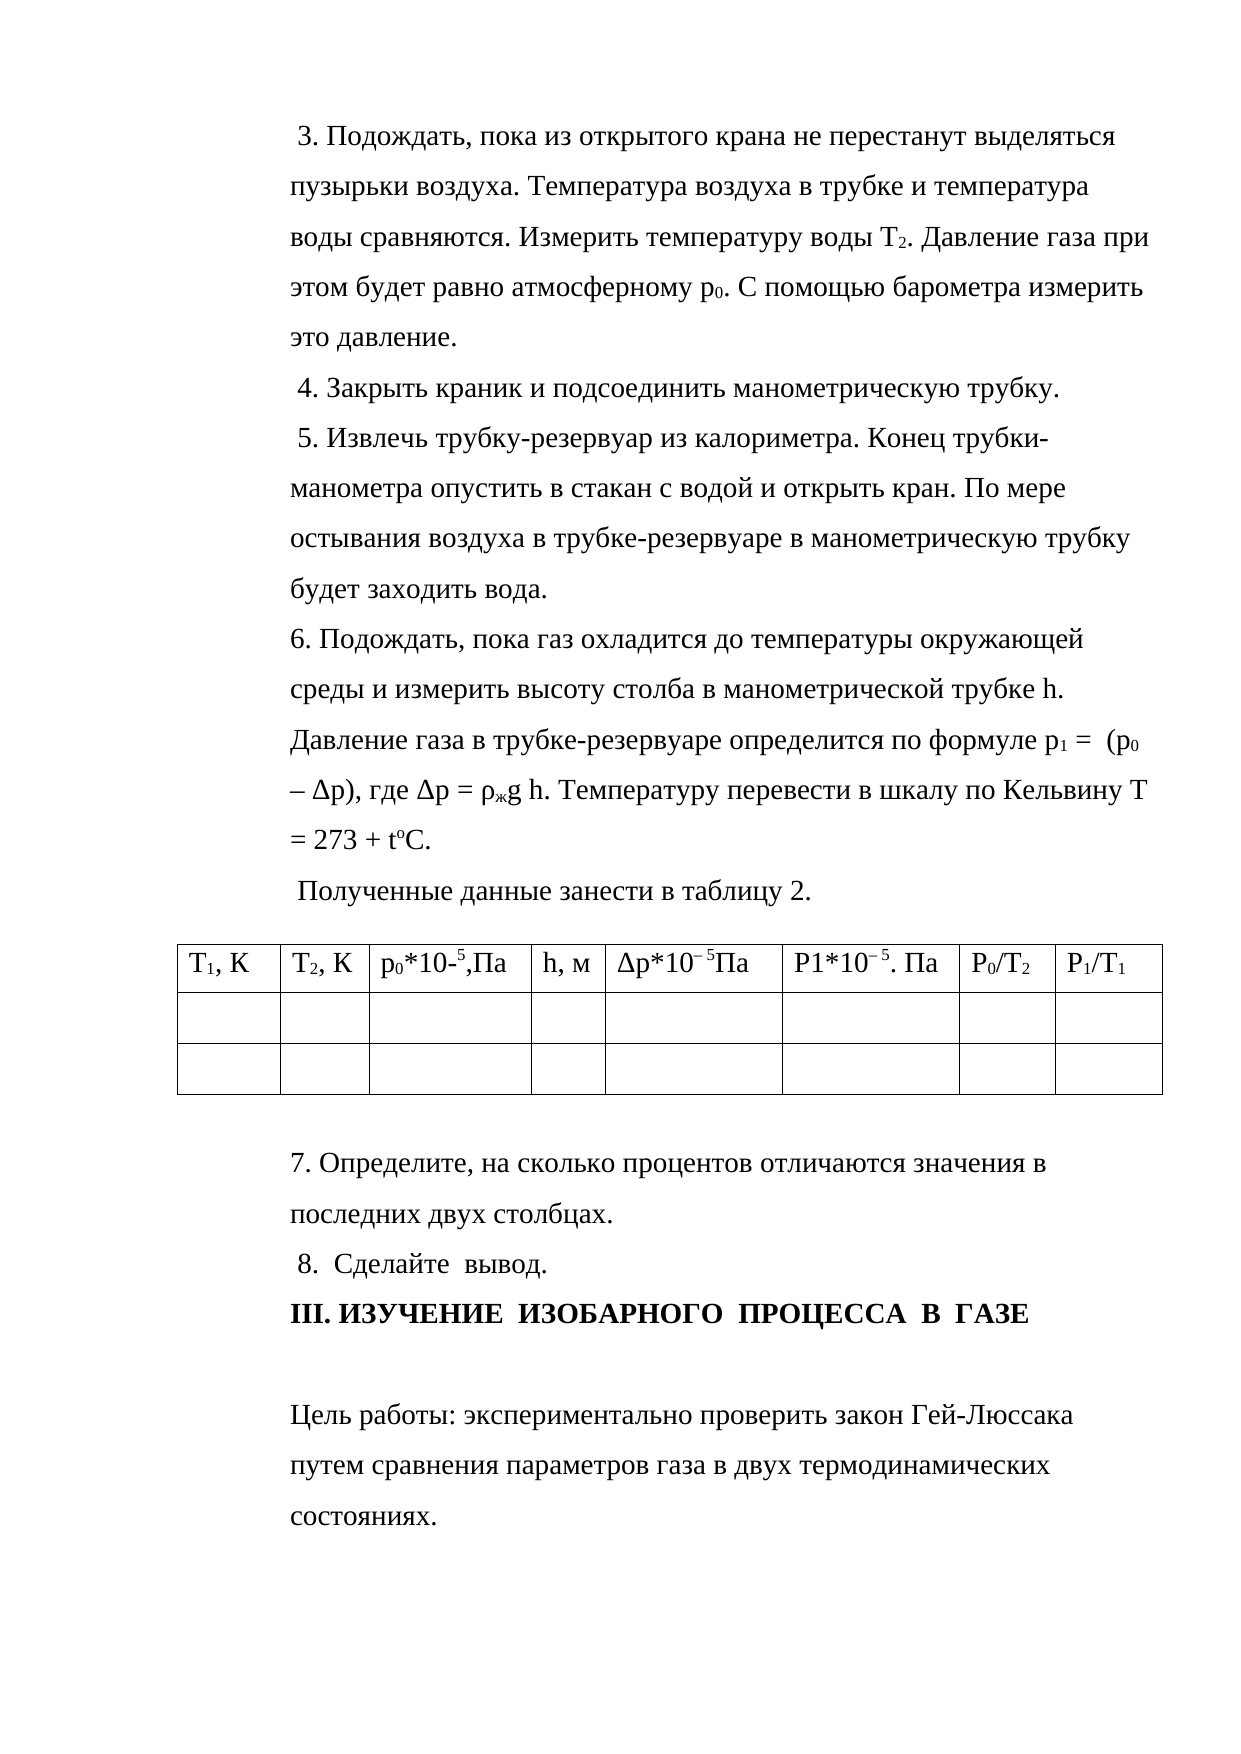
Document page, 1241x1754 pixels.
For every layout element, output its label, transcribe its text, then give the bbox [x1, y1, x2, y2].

table_cell [281, 993, 369, 1043]
table_cell [178, 1044, 280, 1094]
table_cell [960, 1044, 1055, 1094]
list 8. Сделайте вывод. [290, 1246, 1152, 1280]
table_header Т1, К [178, 945, 280, 992]
table_header р0*10-5,Па [370, 945, 531, 992]
table_header Р1*10– 5. Па [783, 945, 959, 992]
table_cell [606, 993, 782, 1043]
list 6. Подождать, пока газ охладится до температуры окружающей среды и измерить высоту столба в манометрической трубке h. Давление газа в трубке-резервуаре определится по формуле р1 = (р0 – Δр), где Δр = ρжg h. Температуру перевести в шкалу по Кельвину T = 273 + toC. [290, 621, 1152, 856]
table_header Р1/Т1 [1056, 945, 1162, 992]
table_header Р0/Т2 [960, 945, 1055, 992]
table_header Δр*10– 5Па [606, 945, 782, 992]
list Цель работы: экспериментально проверить закон Гей-Люссака путем сравнения параметров газа в двух термодинамических состояниях. [290, 1397, 1152, 1531]
table_cell [783, 993, 959, 1043]
table_cell [1056, 993, 1162, 1043]
list III. ИЗУЧЕНИЕ ИЗОБАРНОГО ПРОЦЕССА В ГАЗЕ [290, 1296, 1152, 1330]
table_header h, м [532, 945, 605, 992]
table_header Т2, К [281, 945, 369, 992]
table_cell [532, 1044, 605, 1094]
table_cell [783, 1044, 959, 1094]
table_cell [532, 993, 605, 1043]
list Полученные данные занести в таблицу 2. [290, 873, 1152, 906]
table_cell [370, 1044, 531, 1094]
table_cell [178, 993, 280, 1043]
list 3. Подождать, пока из открытого крана не перестанут выделяться пузырьки воздуха. Температура воздуха в трубке и температура воды сравняются. Измерить температуру воды Т2. Давление газа при этом будет равно атмосферному р0. С помощью барометра измерить это давление. [290, 118, 1152, 353]
list 7. Определите, на сколько процентов отличаются значения в последних двух столбцах. [290, 1146, 1152, 1229]
table_cell [281, 1044, 369, 1094]
table_cell [606, 1044, 782, 1094]
table_cell [1056, 1044, 1162, 1094]
list 5. Извлечь трубку-резервуар из калориметра. Конец трубки-манометра опустить в стакан с водой и открыть кран. По мере остывания воздуха в трубке-резервуаре в манометрическую трубку будет заходить вода. [290, 420, 1152, 604]
table_cell [960, 993, 1055, 1043]
list 4. Закрыть краник и подсоединить манометрическую трубку. [290, 370, 1152, 403]
table_cell [370, 993, 531, 1043]
